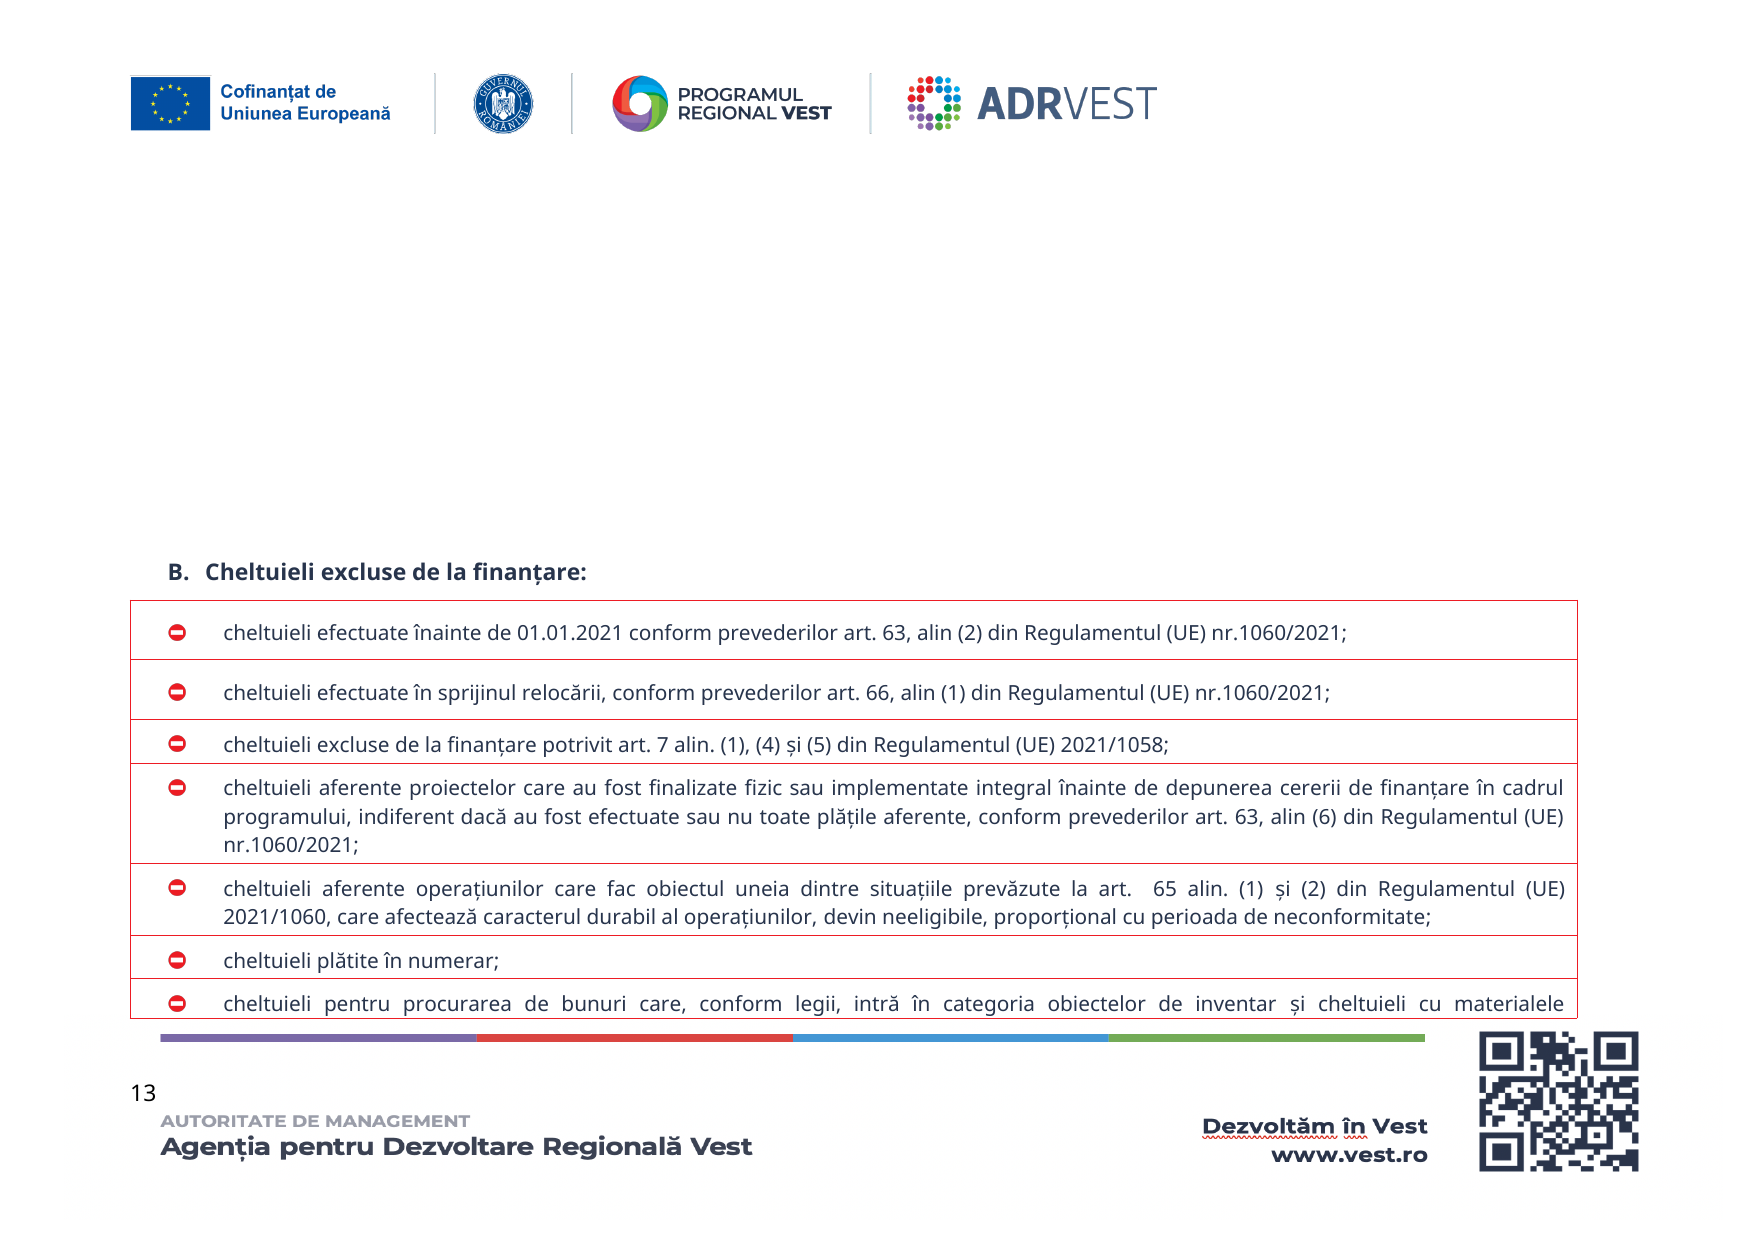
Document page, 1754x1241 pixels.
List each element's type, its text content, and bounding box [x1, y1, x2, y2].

picture [168, 951, 186, 969]
picture [168, 624, 186, 641]
list Cheltuieli excluse de la finanțare: [167, 556, 1592, 587]
table_cell cheltuieli pentru procurarea de bunuri care, conform legii, intră în categoria obiectelor de inventar și cheltuieli cu materialele consumabile; [131, 979, 1577, 1018]
picture [168, 735, 186, 752]
table_cell cheltuieli aferente proiectelor care au fost finalizate fizic sau implementate integral înainte de depunerea cererii de finanțare în cadrul programului, indiferent dacă au fost efectuate sau nu toate plățile aferente, conform prevederilor art. 63, alin (6) din Regulamentul (UE) nr.1060/2021; [131, 764, 1577, 863]
picture [129, 73, 1157, 134]
table_cell cheltuieli aferente operațiunilor care fac obiectul uneia dintre situațiile prevăzute la art. 65 alin. (1) și (2) din Regulamentul (UE) 2021/1060, care afectează caracterul durabil al operațiunilor, devin neeligibile, proporțional cu perioada de neconformitate; [131, 864, 1577, 935]
table_cell cheltuieli efectuate în sprijinul relocării, conform prevederilor art. 66, alin (1) din Regulamentul (UE) nr.1060/2021; [131, 660, 1577, 719]
picture [63, 1014, 1723, 1220]
picture [168, 995, 186, 1012]
picture [168, 879, 186, 896]
picture [168, 683, 186, 701]
picture [168, 779, 186, 796]
table_header cheltuieli efectuate înainte de 01.01.2021 conform prevederilor art. 63, alin (2) din Regulamentul (UE) nr.1060/2021; [131, 601, 1577, 659]
table_cell cheltuieli plătite în numerar; [131, 936, 1577, 978]
table_cell cheltuieli excluse de la finanțare potrivit art. 7 alin. (1), (4) și (5) din Regulamentul (UE) 2021/1058; [131, 720, 1577, 762]
